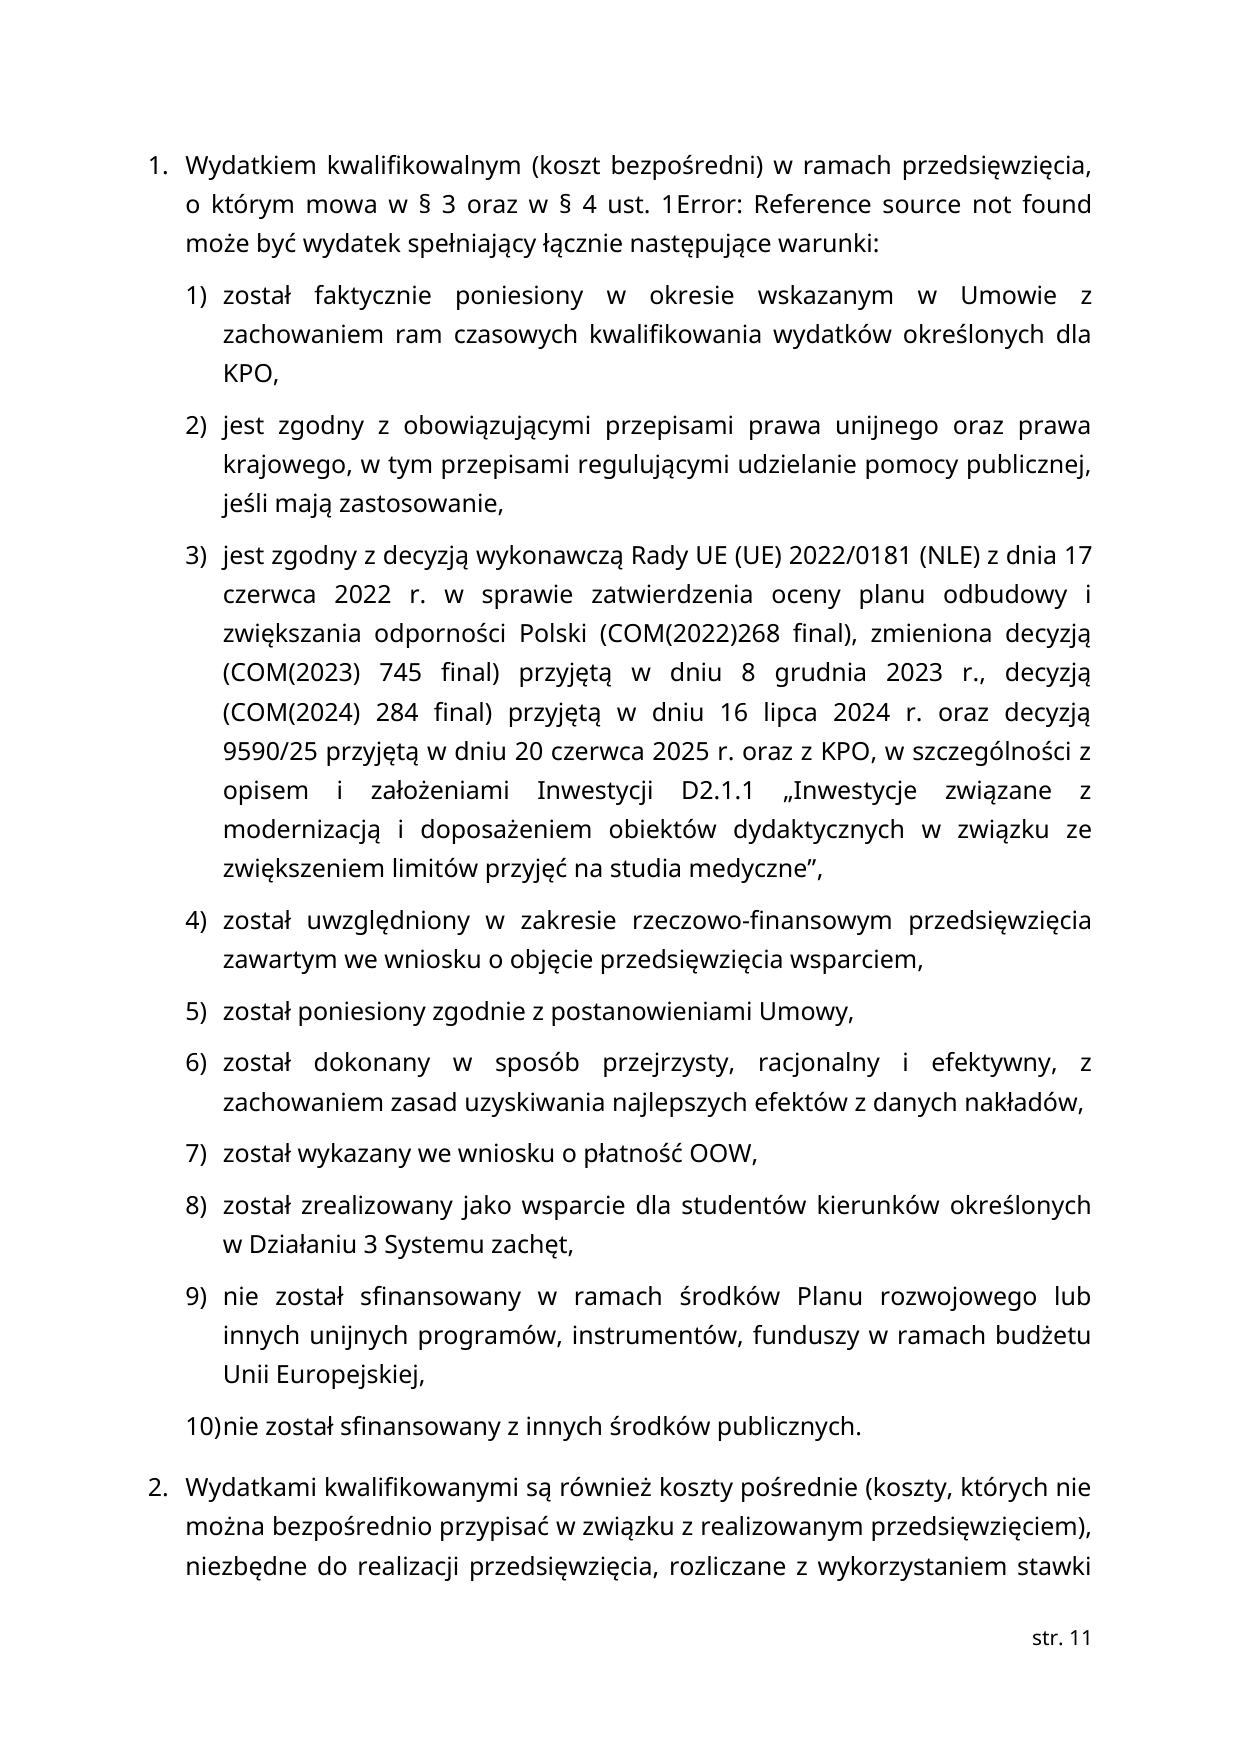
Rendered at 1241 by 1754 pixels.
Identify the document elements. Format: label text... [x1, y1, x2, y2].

list nie został sfinansowany w ramach środków Planu rozwojowego lub innych unijnych programów, instrumentów, funduszy w ramach budżetu Unii Europejskiej, [185, 1278, 1093, 1391]
list jest zgodny z decyzją wykonawczą Rady UE (UE) 2022/0181 (NLE) z dnia 17 czerwca 2022 r. w sprawie zatwierdzenia oceny planu odbudowy i zwiększania odporności Polski (COM(2022)268 final), zmieniona decyzją (COM(2023) 745 final) przyjętą w dniu 8 grudnia 2023 r., decyzją (COM(2024) 284 final) przyjętą w dniu 16 lipca 2024 r. oraz decyzją 9590/25 przyjętą w dniu 20 czerwca 2025 r. oraz z KPO, w szczególności z opisem i założeniami Inwestycji D2.1.1 „Inwestycje związane z modernizacją i doposażeniem obiektów dydaktycznych w związku ze zwiększeniem limitów przyjęć na studia medyczne”, [185, 538, 1093, 885]
list został poniesiony zgodnie z postanowieniami Umowy, [185, 993, 1093, 1027]
list został faktycznie poniesiony w okresie wskazanym w Umowie z zachowaniem ram czasowych kwalifikowania wydatków określonych dla KPO, [185, 278, 1093, 390]
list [148, 1470, 1093, 1582]
list został dokonany w sposób przejrzysty, racjonalny i efektywny, z zachowaniem zasad uzyskiwania najlepszych efektów z danych nakładów, [185, 1045, 1093, 1118]
list został uwzględniony w zakresie rzeczowo-finansowym przedsięwzięcia zawartym we wniosku o objęcie przedsięwzięcia wsparciem, [185, 903, 1093, 976]
list został zrealizowany jako wsparcie dla studentów kierunków określonych w Działaniu 3 Systemu zachęt, [185, 1188, 1093, 1261]
list jest zgodny z obowiązującymi przepisami prawa unijnego oraz prawa krajowego, w tym przepisami regulującymi udzielanie pomocy publicznej, jeśli mają zastosowanie, [185, 408, 1093, 520]
list został wykazany we wniosku o płatność OOW, [185, 1136, 1093, 1170]
list nie został sfinansowany z innych środków publicznych. [185, 1408, 1093, 1442]
